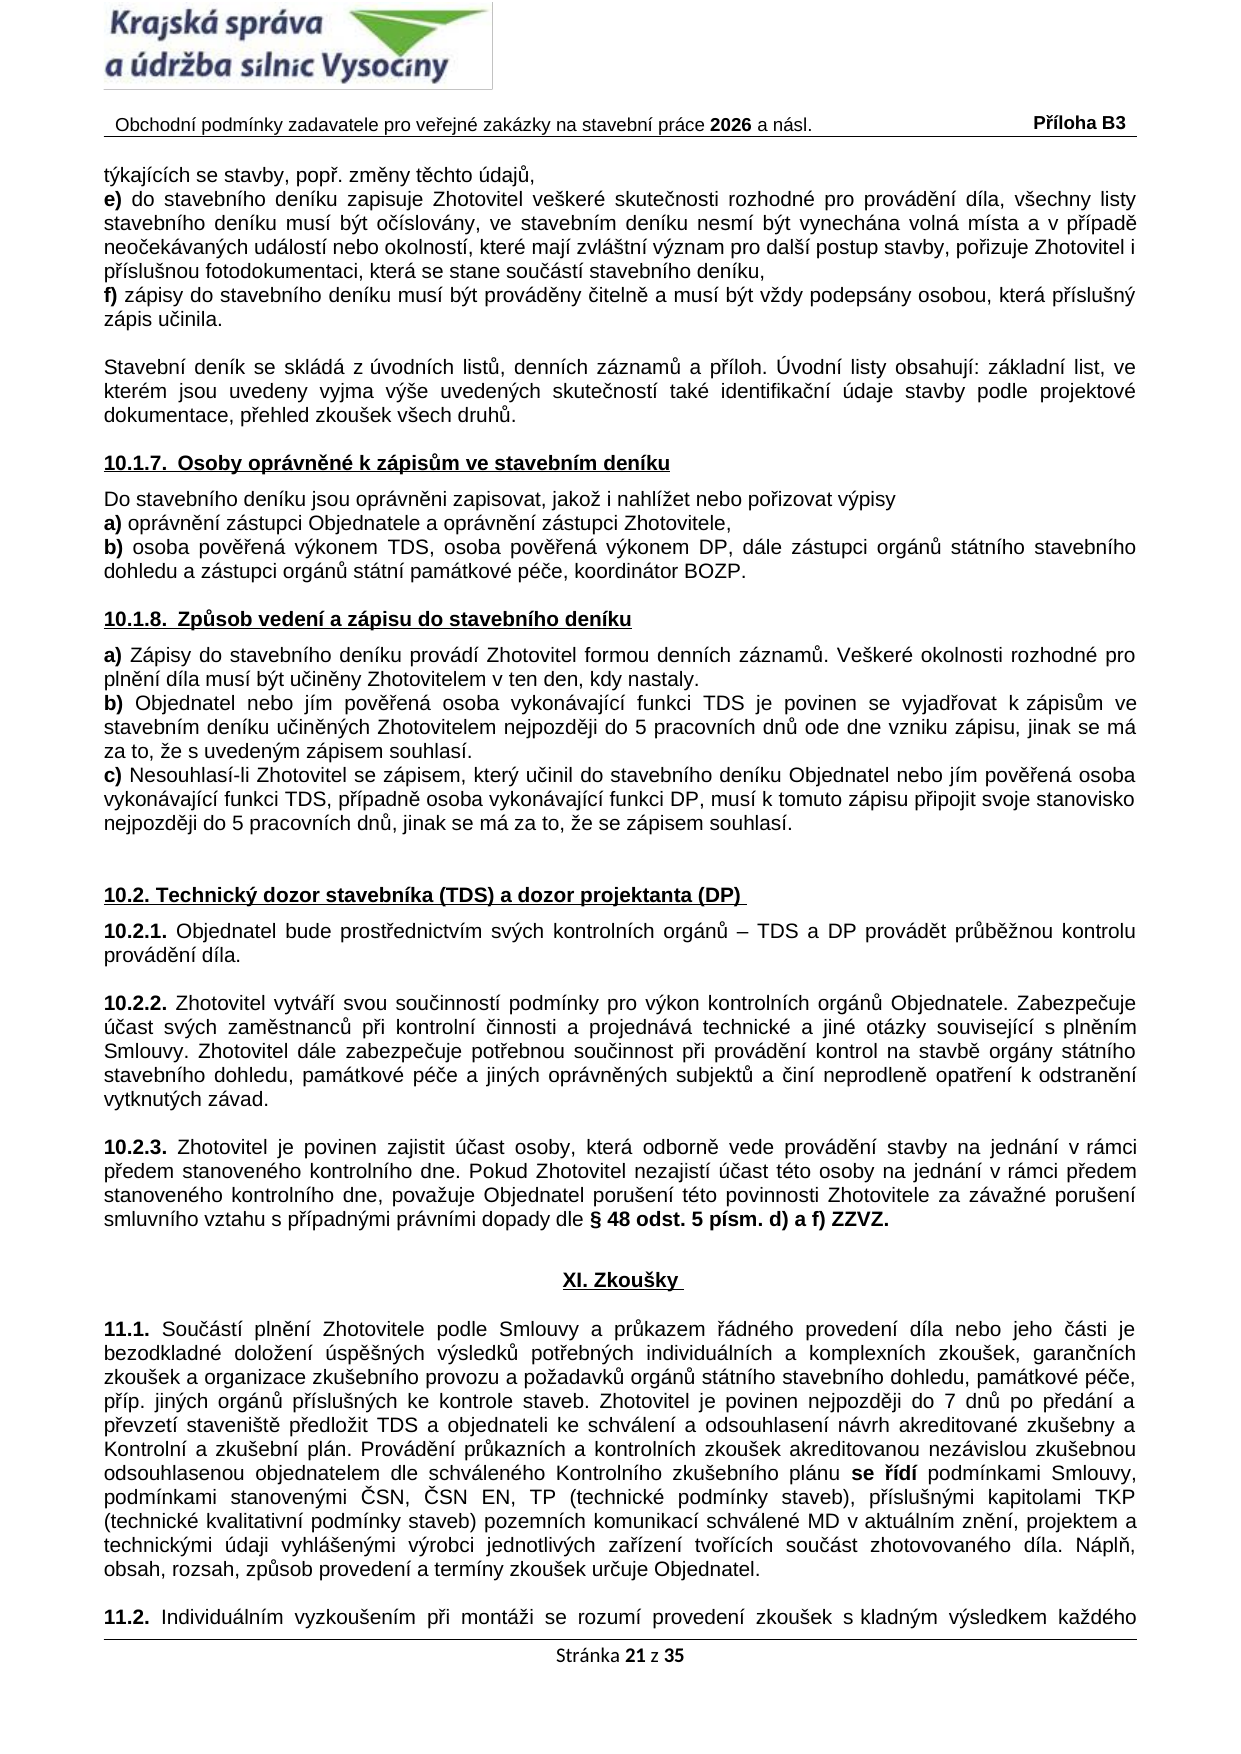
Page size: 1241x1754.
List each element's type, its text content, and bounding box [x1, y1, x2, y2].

text e) do stavebního deníku zapisuje Zhotovitel veškeré skutečnosti rozhodné pro provádění díla, všechny listy stavebního deníku musí být očíslovány, ve stavebním deníku nesmí být vynechána volná místa a v případě neočekávaných událostí nebo okolností, které mají zvláštní význam pro další postup stavby, pořizuje Zhotovitel i příslušnou fotodokumentaci, která se stane součástí stavebního deníku, [103, 187, 1137, 283]
text Do stavebního deníku jsou oprávněni zapisovat, jakož i nahlížet nebo pořizovat výpisy [103, 487, 1137, 511]
text 10.1.8. Způsob vedení a zápisu do stavebního deníku [103, 607, 1137, 631]
text a) oprávnění zástupci Objednatele a oprávnění zástupci Zhotovitele, [103, 511, 1137, 535]
text a) Zápisy do stavebního deníku provádí Zhotovitel formou denních záznamů. Veškeré okolnosti rozhodné pro plnění díla musí být učiněny Zhotovitelem v ten den, kdy nastaly. [103, 643, 1137, 691]
text Stavební deník se skládá z úvodních listů, denních záznamů a příloh. Úvodní listy obsahují: základní list, ve kterém jsou uvedeny vyjma výše uvedených skutečností také identifikační údaje stavby podle projektové dokumentace, přehled zkoušek všech druhů. [103, 354, 1137, 426]
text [103, 163, 1137, 187]
text 10.2.2. Zhotovitel vytváří svou součinností podmínky pro výkon kontrolních orgánů Objednatele. Zabezpečuje účast svých zaměstnanců při kontrolní činnosti a projednává technické a jiné otázky související s plněním Smlouvy. Zhotovitel dále zabezpečuje potřebnou součinnost při provádění kontrol na stavbě orgány státního stavebního dohledu, památkové péče a jiných oprávněných subjektů a činí neprodleně opatření k odstranění vytknutých závad. [103, 991, 1137, 1111]
text b) Objednatel nebo jím pověřená osoba vykonávající funkci TDS je povinen se vyjadřovat k zápisům ve stavebním deníku učiněných Zhotovitelem nejpozději do 5 pracovních dnů ode dne vzniku zápisu, jinak se má za to, že s uvedeným zápisem souhlasí. [103, 691, 1137, 763]
text 10.2. Technický dozor stavebníka (TDS) a dozor projektanta (DP) [103, 883, 1137, 907]
text 10.1.7. Osoby oprávněné k zápisům ve stavebním deníku [103, 450, 1137, 474]
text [103, 1604, 1137, 1628]
text f) zápisy do stavebního deníku musí být prováděny čitelně a musí být vždy podepsány osobou, která příslušný zápis učinila. [103, 283, 1137, 331]
text 10.2.1. Objednatel bude prostřednictvím svých kontrolních orgánů – TDS a DP provádět průběžnou kontrolu provádění díla. [103, 919, 1137, 967]
text 10.2.3. Zhotovitel je povinen zajistit účast osoby, která odborně vede provádění stavby na jednání v rámci předem stanoveného kontrolního dne. Pokud Zhotovitel nezajistí účast této osoby na jednání v rámci předem stanoveného kontrolního dne, považuje Objednatel porušení této povinnosti Zhotovitele za závažné porušení smluvního vztahu s případnými právními dopady dle § 48 odst. 5 písm. d) a f) ZZVZ. [103, 1135, 1137, 1231]
subtitle XI. Zkoušky [103, 1268, 1137, 1292]
text c) Nesouhlasí-li Zhotovitel se zápisem, který učinil do stavebního deníku Objednatel nebo jím pověřená osoba vykonávající funkci TDS, případně osoba vykonávající funkci DP, musí k tomuto zápisu připojit svoje stanovisko nejpozději do 5 pracovních dnů, jinak se má za to, že se zápisem souhlasí. [103, 763, 1137, 835]
text 11.1. Součástí plnění Zhotovitele podle Smlouvy a průkazem řádného provedení díla nebo jeho části je bezodkladné doložení úspěšných výsledků potřebných individuálních a komplexních zkoušek, garančních zkoušek a organizace zkušebního provozu a požadavků orgánů státního stavebního dohledu, památkové péče, příp. jiných orgánů příslušných ke kontrole staveb. Zhotovitel je povinen nejpozději do 7 dnů po předání a převzetí staveniště předložit TDS a objednateli ke schválení a odsouhlasení návrh akreditované zkušebny a Kontrolní a zkušební plán. Provádění průkazních a kontrolních zkoušek akreditovanou nezávislou zkušebnou odsouhlasenou objednatelem dle schváleného Kontrolního zkušebního plánu se řídí podmínkami Smlouvy, podmínkami stanovenými ČSN, ČSN EN, TP (technické podmínky staveb), příslušnými kapitolami TKP (technické kvalitativní podmínky staveb) pozemních komunikací schválené MD v aktuálním znění, projektem a technickými údaji vyhlášenými výrobci jednotlivých zařízení tvořících součást zhotovovaného díla. Náplň, obsah, rozsah, způsob provedení a termíny zkoušek určuje Objednatel. [103, 1317, 1137, 1581]
text b) osoba pověřená výkonem TDS, osoba pověřená výkonem DP, dále zástupci orgánů státního stavebního dohledu a zástupci orgánů státní památkové péče, koordinátor BOZP. [103, 535, 1137, 583]
picture [103, 2, 494, 91]
